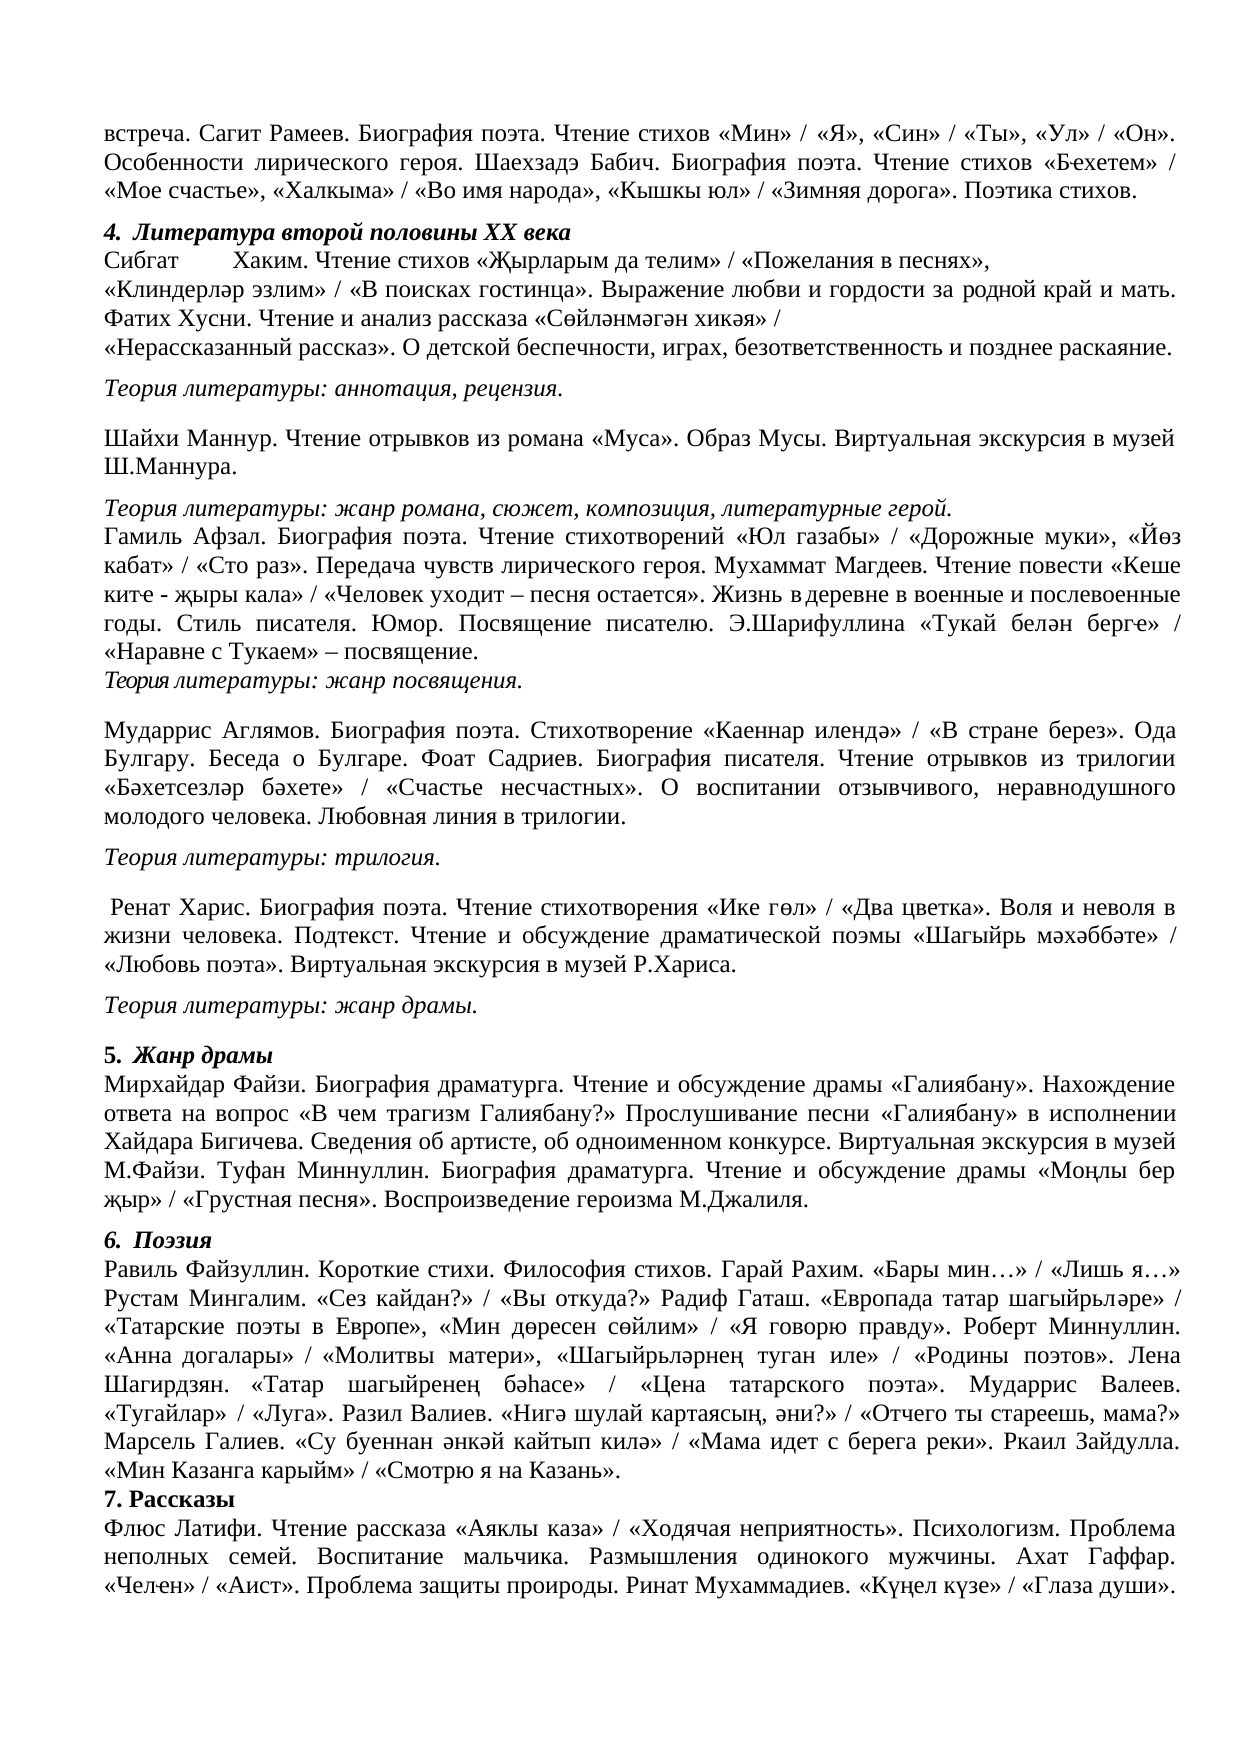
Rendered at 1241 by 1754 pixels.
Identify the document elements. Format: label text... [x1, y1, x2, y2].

text Сибгат Хаким. Чтение стихов «Җырларым да телим» / «Пожелания в песнях», [103, 246, 1181, 274]
subtitle Жанр драмы [103, 1040, 1181, 1069]
text Ренат Харис. Биография поэта. Чтение стихотворения «Ике гөл» / «Два цветка». Воля и неволя в жизни человека. Подтекст. Чтение и обсуждение драматической поэмы «Шагыйрь мәхәббәте» / «Любовь поэта». Виртуальная экскурсия в музей Р.Хариса. [103, 892, 1177, 978]
text «Нерассказанный рассказ». О детской беспечности, играх, безответственность и позднее раскаяние. [103, 332, 1181, 361]
text Теория литературы: жанр посвящения. [103, 665, 1181, 694]
text Теория литературы: жанр романа, сюжет, композиция, литературные герой. [103, 493, 1181, 521]
subtitle Литература второй половины XX века [103, 217, 1181, 246]
text Теория литературы: жанр драмы. [103, 991, 1177, 1019]
text Гамиль Афзал. Биография поэта. Чтение стихотворений «Юл газабы» / «Дорожные муки», «Йөз кабат» / «Сто раз». Передача чувств лирического героя. Мухаммат Магдеев. Чтение повести «Кеше китҽ - җыры кала» / «Человек уходит – песня остается». Жизнь в деревне в военные и послевоенные годы. Стиль писателя. Юмор. Посвящение писателю. Э.Шарифуллина «Тукай белән бергҽ» / «Наравне с Тукаем» – посвящение. [103, 521, 1181, 665]
text Теория литературы: трилогия. [103, 842, 1177, 871]
text Мударрис Аглямов. Биография поэта. Стихотворение «Каеннар илендә» / «В стране берез». Ода Булгару. Беседа о Булгаре. Фоат Садриев. Биография писателя. Чтение отрывков из трилогии «Бәхетсезләр бәхете» / «Счастье несчастных». О воспитании отзывчивого, неравнодушного молодого человека. Любовная линия в трилогии. [103, 715, 1177, 830]
subtitle Поэзия [103, 1225, 1181, 1254]
text Шайхи Маннур. Чтение отрывков из романа «Муса». Образ Мусы. Виртуальная экскурсия в музей Ш.Маннура. [103, 423, 1177, 480]
text Равиль Файзуллин. Короткие стихи. Философия стихов. Гарай Рахим. «Бары мин…» / «Лишь я…» Рустам Мингалим. «Сез кайдан?» / «Вы откуда?» Радиф Гаташ. «Европада татар шагыйрьләре» / «Татарские поэты в Европе», «Мин дөресен сөйлим» / «Я говорю правду». Роберт Миннуллин. «Анна догалары» / «Молитвы матери», «Шагыйрьләрнең туган иле» / «Родины поэтов». Лена Шагирдзян. «Татар шагыйренең бәһасе» / «Цена татарского поэта». Мударрис Валеев. «Тугайлар» / «Луга». Разил Валиев. «Нигә шулай картаясың, әни?» / «Отчего ты стареешь, мама?» Марсель Галиев. «Су буеннан әнкәй кайтып килә» / «Мама идет с берега реки». Ркаил Зайдулла. «Мин Казанга карыйм» / «Смотрю я на Казань». [103, 1254, 1181, 1484]
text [103, 118, 1177, 204]
text Теория литературы: аннотация, рецензия. [103, 373, 1181, 402]
text «Клиндерләр эзлим» / «В поисках гостинца». Выражение любви и гордости за родной край и мать. Фатих Хусни. Чтение и анализ рассказа «Сөйләнмәгән хикәя» / [103, 274, 1177, 332]
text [103, 1513, 1177, 1599]
text 7. Рассказы [103, 1484, 1181, 1513]
text Мирхайдар Файзи. Биография драматурга. Чтение и обсуждение драмы «Галиябану». Нахождение ответа на вопрос «В чем трагизм Галиябану?» Прослушивание песни «Галиябану» в исполнении Хайдара Бигичева. Сведения об артисте, об одноименном конкурсе. Виртуальная экскурсия в музей М.Файзи. Туфан Миннуллин. Биография драматурга. Чтение и обсуждение драмы «Моңлы бер җыр» / «Грустная песня». Воспроизведение героизма М.Джалиля. [103, 1069, 1177, 1213]
